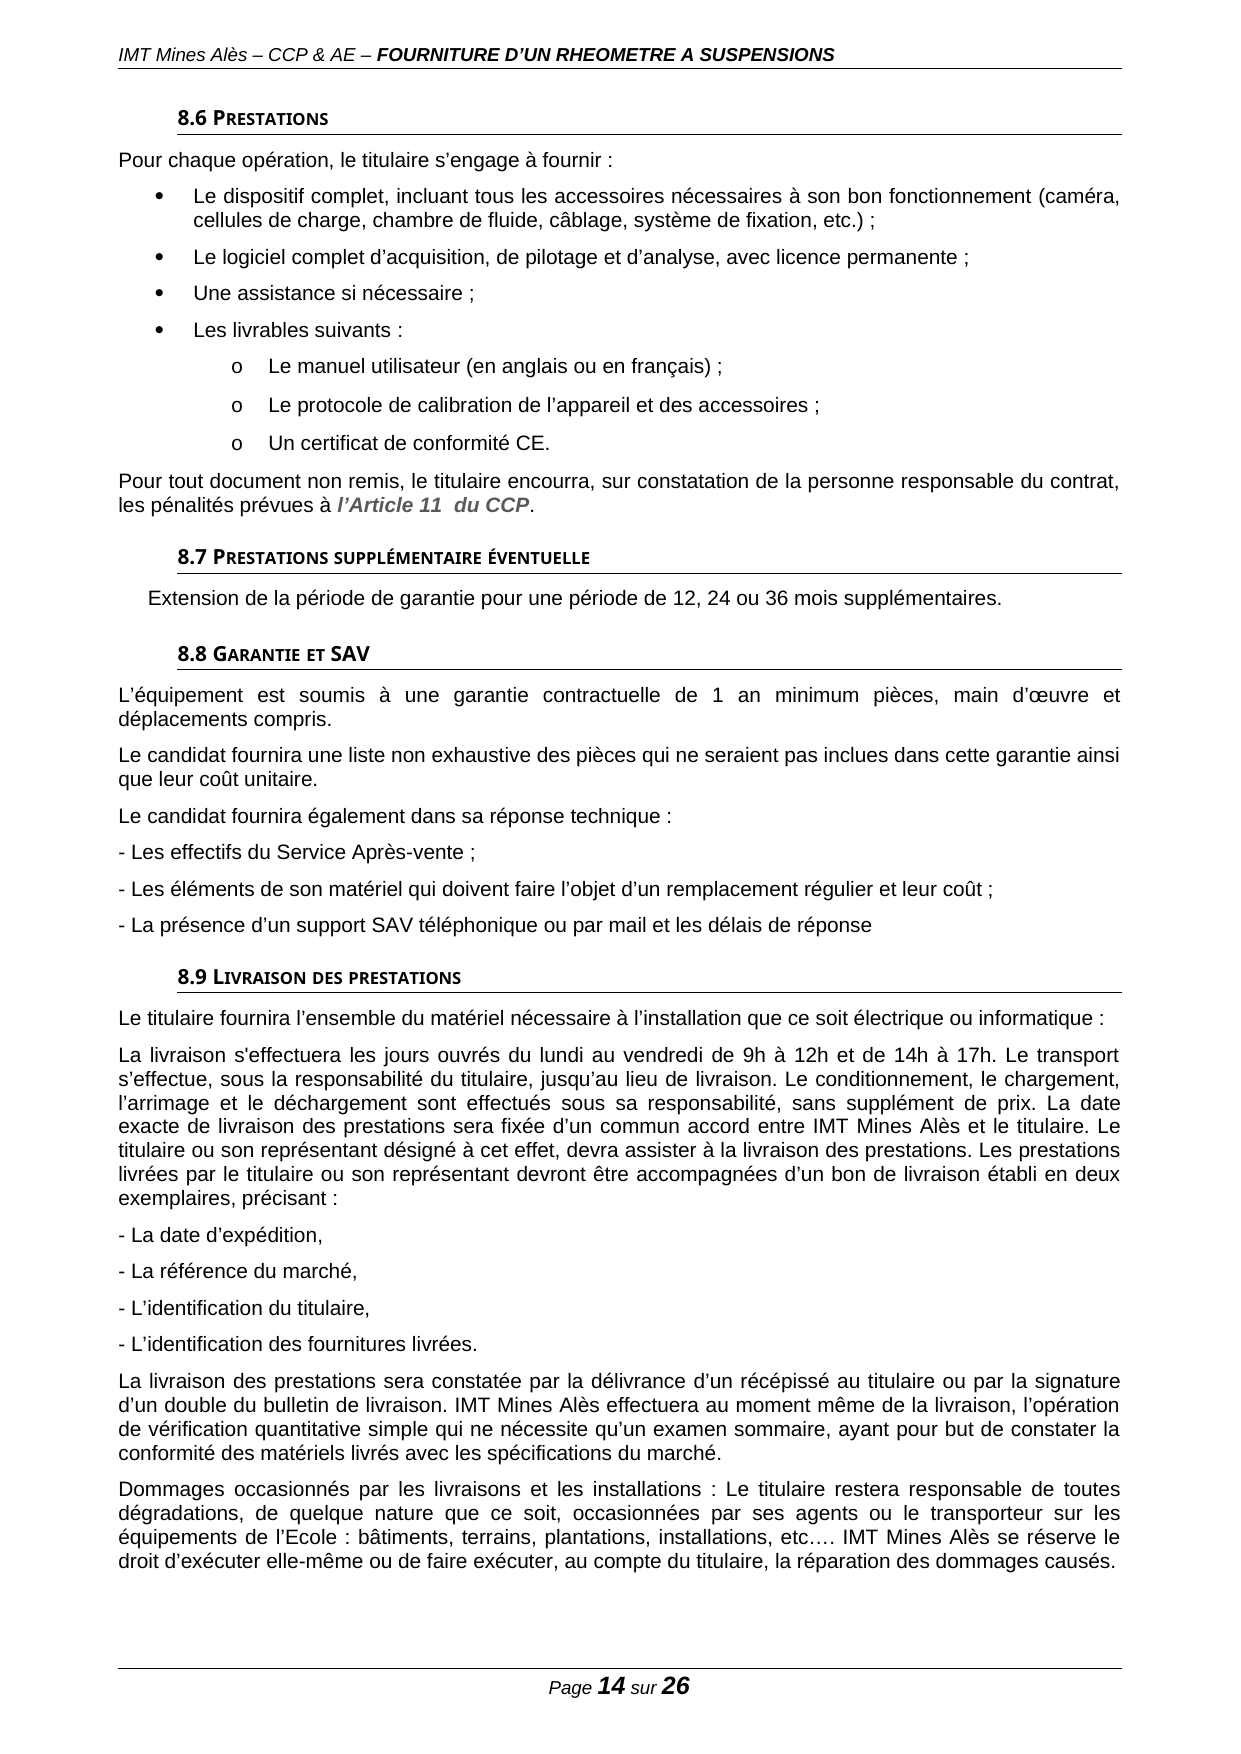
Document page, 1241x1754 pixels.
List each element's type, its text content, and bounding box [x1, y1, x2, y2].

text Le titulaire fournira l’ensemble du matériel nécessaire à l’installation que ce soit électrique ou informatique : [118, 1006, 1122, 1030]
subtitle Prestations supplémentaire éventuelle [177, 542, 1122, 573]
subtitle Prestations [177, 103, 1122, 134]
text - La présence d’un support SAV téléphonique ou par mail et les délais de réponse [118, 913, 1122, 937]
subtitle Garantie et SAV [177, 639, 1122, 669]
list Le manuel utilisateur (en anglais ou en français) ; [231, 354, 1122, 380]
text La livraison s'effectuera les jours ouvrés du lundi au vendredi de 9h à 12h et de 14h à 17h. Le transport s’effectue, sous la responsabilité du titulaire, jusqu’au lieu de livraison. Le conditionnement, le chargement, l’arrimage et le déchargement sont effectués sous sa responsabilité, sans supplément de prix. La date exacte de livraison des prestations sera fixée d’un commun accord entre IMT Mines Alès et le titulaire. Le titulaire ou son représentant désigné à cet effet, devra assister à la livraison des prestations. Les prestations livrées par le titulaire ou son représentant devront être accompagnées d’un bon de livraison établi en deux exemplaires, précisant : [118, 1042, 1122, 1210]
list Le protocole de calibration de l’appareil et des accessoires ; [231, 392, 1122, 418]
subtitle Livraison des prestations [177, 962, 1122, 992]
text - La date d’expédition, [118, 1223, 1122, 1247]
list Le dispositif complet, incluant tous les accessoires nécessaires à son bon fonctionnement (caméra, cellules de charge, chambre de fluide, câblage, système de fixation, etc.) ; [156, 184, 1122, 232]
list Un certificat de conformité CE. [231, 431, 1122, 457]
text Le candidat fournira également dans sa réponse technique : [118, 803, 1122, 827]
text Pour tout document non remis, le titulaire encourra, sur constatation de la personne responsable du contrat, les pénalités prévues à l’Article 11 du CCP. [118, 469, 1122, 517]
text Le candidat fournira une liste non exhaustive des pièces qui ne seraient pas inclues dans cette garantie ainsi que leur coût unitaire. [118, 743, 1122, 791]
list Le logiciel complet d’acquisition, de pilotage et d’analyse, avec licence permanente ; [156, 244, 1122, 268]
list Les livrables suivants : [156, 318, 1122, 342]
text L’équipement est soumis à une garantie contractuelle de 1 an minimum pièces, main d’œuvre et déplacements compris. [118, 683, 1122, 731]
text - Les effectifs du Service Après-vente ; [118, 840, 1122, 864]
text - La référence du marché, [118, 1259, 1122, 1283]
text Pour chaque opération, le titulaire s’engage à fournir : [118, 147, 1122, 171]
text - L’identification du titulaire, [118, 1296, 1122, 1319]
list Une assistance si nécessaire ; [156, 281, 1122, 305]
text La livraison des prestations sera constatée par la délivrance d’un récépissé au titulaire ou par la signature d’un double du bulletin de livraison. IMT Mines Alès effectuera au moment même de la livraison, l’opération de vérification quantitative simple qui ne nécessite qu’un examen sommaire, ayant pour but de constater la conformité des matériels livrés avec les spécifications du marché. [118, 1368, 1122, 1464]
text Dommages occasionnés par les livraisons et les installations : Le titulaire restera responsable de toutes dégradations, de quelque nature que ce soit, occasionnées par ses agents ou le transporteur sur les équipements de l’Ecole : bâtiments, terrains, plantations, installations, etc…. IMT Mines Alès se réserve le droit d’exécuter elle-même ou de faire exécuter, au compte du titulaire, la réparation des dommages causés. [118, 1477, 1122, 1573]
text - Les éléments de son matériel qui doivent faire l’objet d’un remplacement régulier et leur coût ; [118, 876, 1122, 900]
list Extension de la période de garantie pour une période de 12, 24 ou 36 mois supplémentaires. [148, 586, 1122, 610]
text - L’identification des fournitures livrées. [118, 1332, 1122, 1356]
